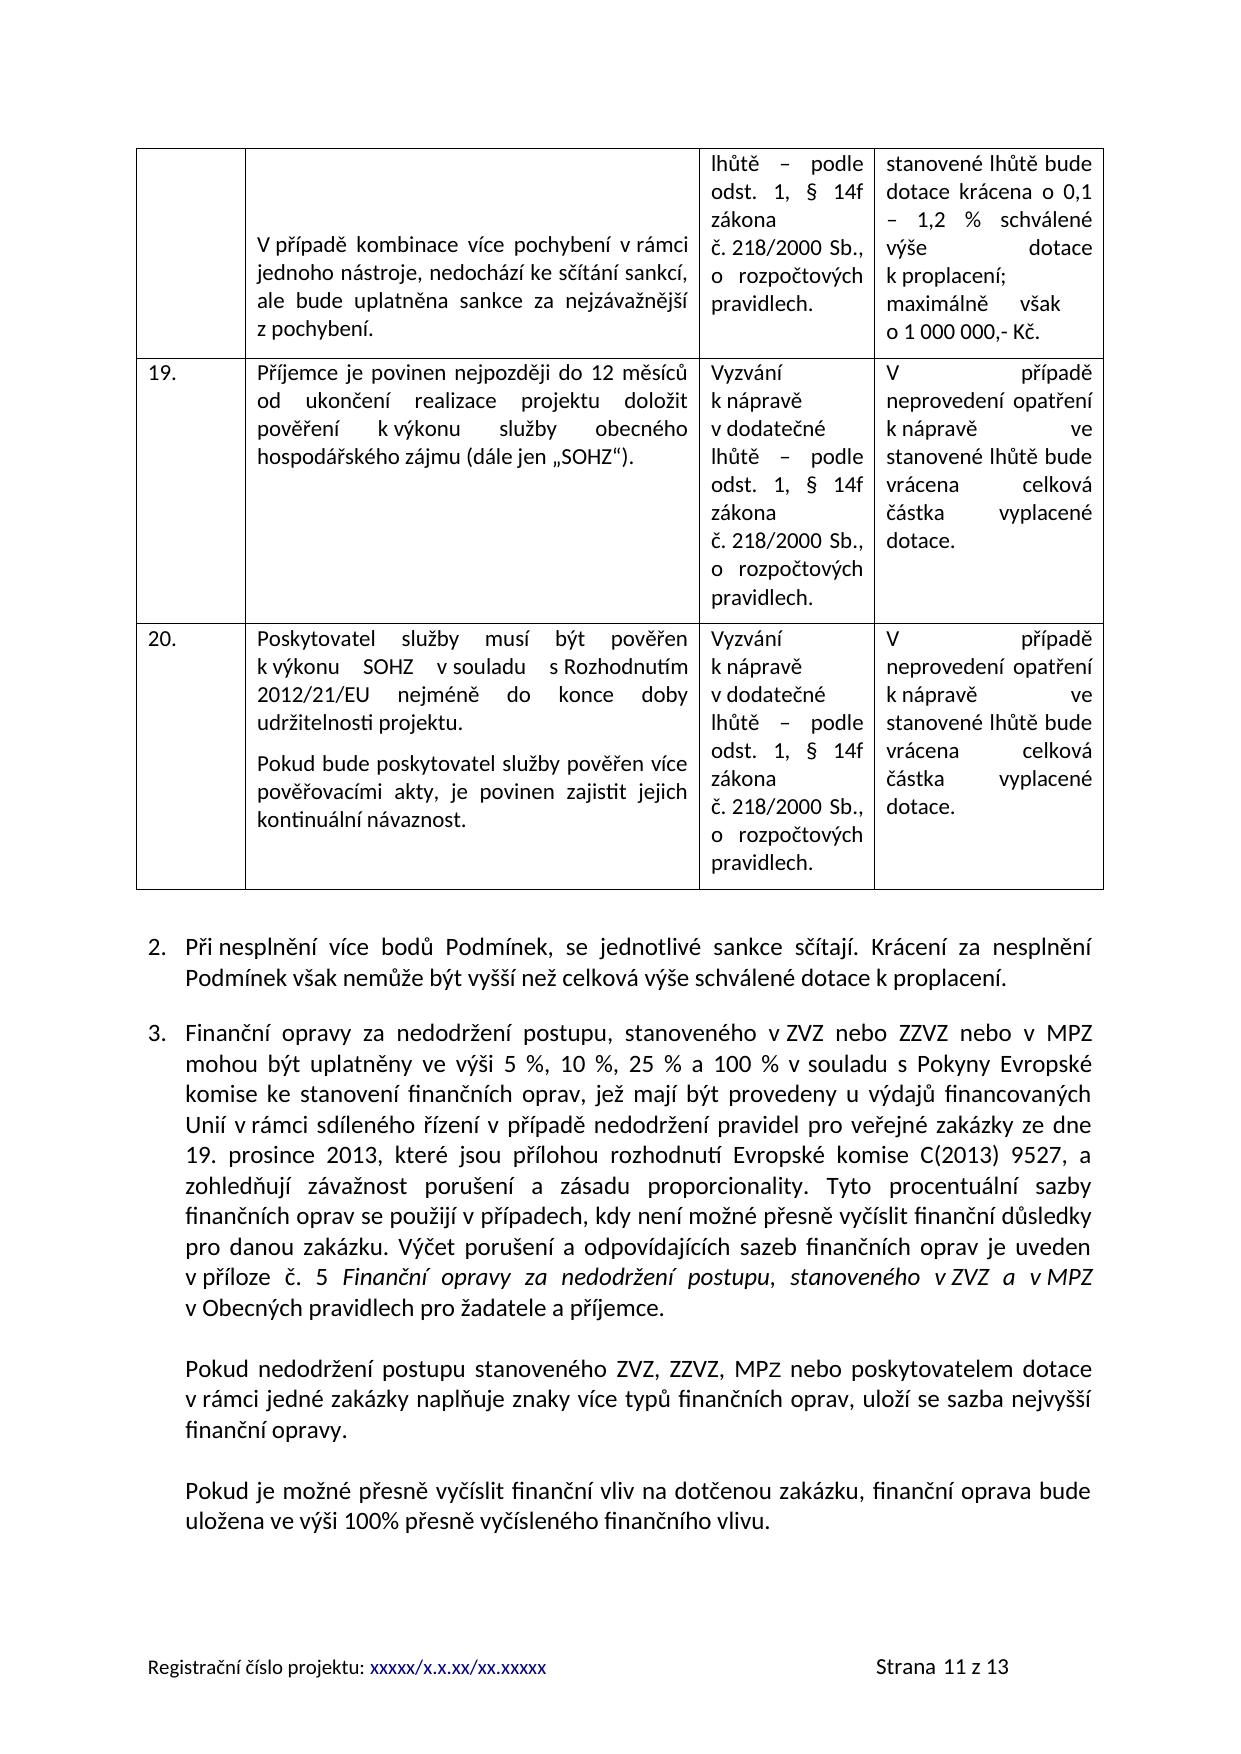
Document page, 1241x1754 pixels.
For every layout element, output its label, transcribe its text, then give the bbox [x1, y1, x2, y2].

table_cell Vyzvání k nápravě v dodatečné lhůtě – podle odst. 1, § 14f zákona č. 218/2000 Sb., o rozpočtových pravidlech. [700, 359, 874, 623]
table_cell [700, 149, 874, 357]
list Při nesplnění více bodů Podmínek, se jednotlivé sankce sčítají. Krácení za nesplnění Podmínek však nemůže být vyšší než celková výše schválené dotace k proplacení. [148, 931, 1092, 992]
table_cell Poskytovatel služby musí být pověřen k výkonu SOHZ v souladu s Rozhodnutím 2012/21/EU nejméně do konce doby udržitelnosti projektu. Pokud bude poskytovatel služby pověřen více pověřovacími akty, je povinen zajistit jejich kontinuální návaznost. [246, 624, 699, 889]
text Pokud nedodržení postupu stanoveného ZVZ, ZZVZ, MPZ nebo poskytovatelem dotace v rámci jedné zakázky naplňuje znaky více typů finančních oprav, uloží se sazba nejvyšší finanční opravy. [185, 1353, 1092, 1444]
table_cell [875, 149, 1103, 357]
table_cell Vyzvání k nápravě v dodatečné lhůtě – podle odst. 1, § 14f zákona č. 218/2000 Sb., o rozpočtových pravidlech. [700, 624, 874, 889]
list Finanční opravy za nedodržení postupu, stanoveného v ZVZ nebo ZZVZ nebo v MPZ mohou být uplatněny ve výši 5 %, 10 %, 25 % a 100 % v souladu s Pokyny Evropské komise ke stanovení finančních oprav, jež mají být provedeny u výdajů financovaných Unií v rámci sdíleného řízení v případě nedodržení pravidel pro veřejné zakázky ze dne 19. prosince 2013, které jsou přílohou rozhodnutí Evropské komise C(2013) 9527, a zohledňují závažnost porušení a zásadu proporcionality. Tyto procentuální sazby finančních oprav se použijí v případech, kdy není možné přesně vyčíslit finanční důsledky pro danou zakázku. Výčet porušení a odpovídajících sazeb finančních oprav je uveden v příloze č. 5 Finanční opravy za nedodržení postupu, stanoveného v ZVZ a v MPZ v Obecných pravidlech pro žadatele a příjemce. [148, 1017, 1092, 1322]
table_cell Příjemce je povinen nejpozději do 12 měsíců od ukončení realizace projektu doložit pověření k výkonu služby obecného hospodářského zájmu (dále jen „SOHZ“). [246, 359, 699, 623]
table_cell V případě neprovedení opatření k nápravě ve stanovené lhůtě bude vrácena celková částka vyplacené dotace. [875, 624, 1103, 889]
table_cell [246, 149, 699, 357]
table_cell 20. [137, 624, 245, 889]
table_cell V případě neprovedení opatření k nápravě ve stanovené lhůtě bude vrácena celková částka vyplacené dotace. [875, 359, 1103, 623]
text Pokud je možné přesně vyčíslit finanční vliv na dotčenou zakázku, finanční oprava bude uložena ve výši 100% přesně vyčísleného finančního vlivu. [185, 1475, 1092, 1536]
table_cell 19. [137, 359, 245, 623]
